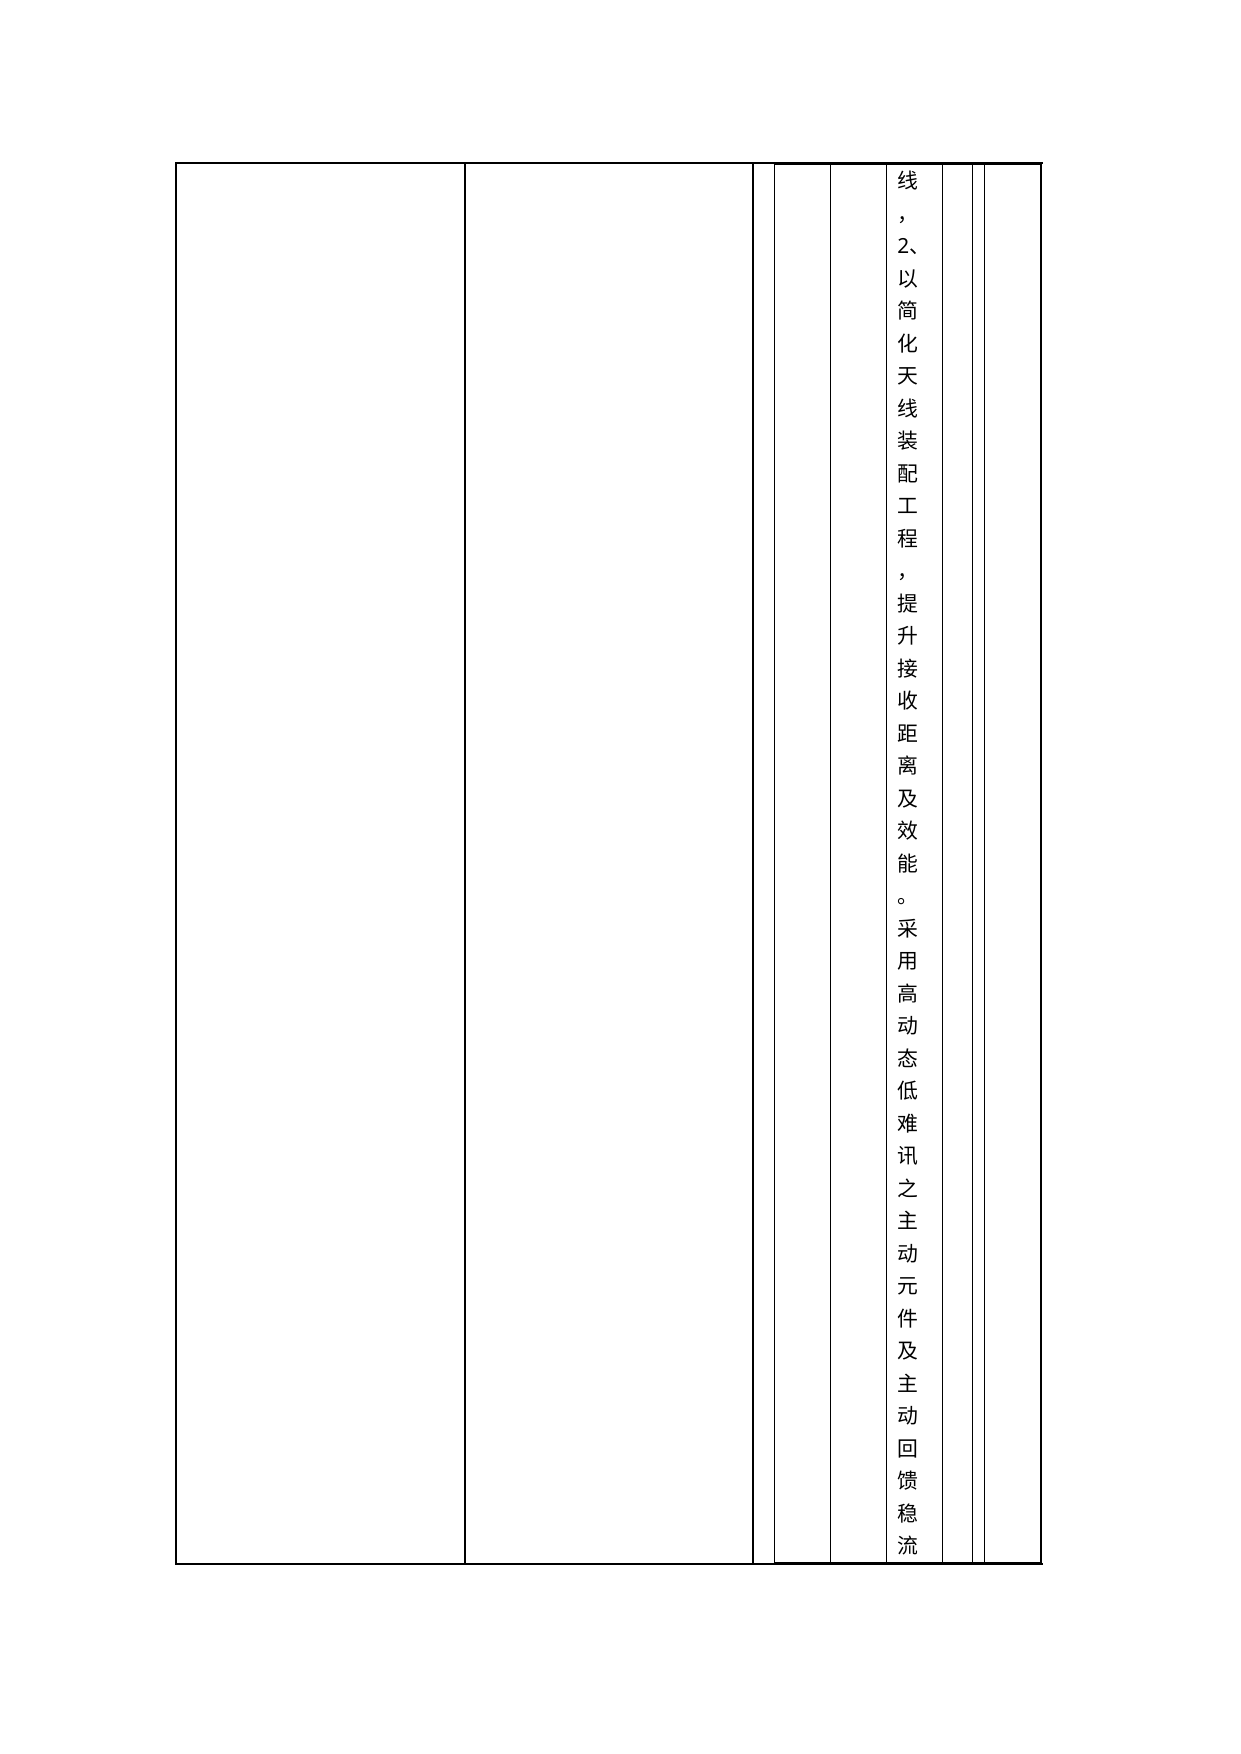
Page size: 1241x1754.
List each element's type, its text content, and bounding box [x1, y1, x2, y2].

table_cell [985, 165, 1040, 1562]
table_cell [466, 164, 752, 1563]
table_cell 1 [177, 164, 464, 1563]
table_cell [754, 164, 774, 1563]
